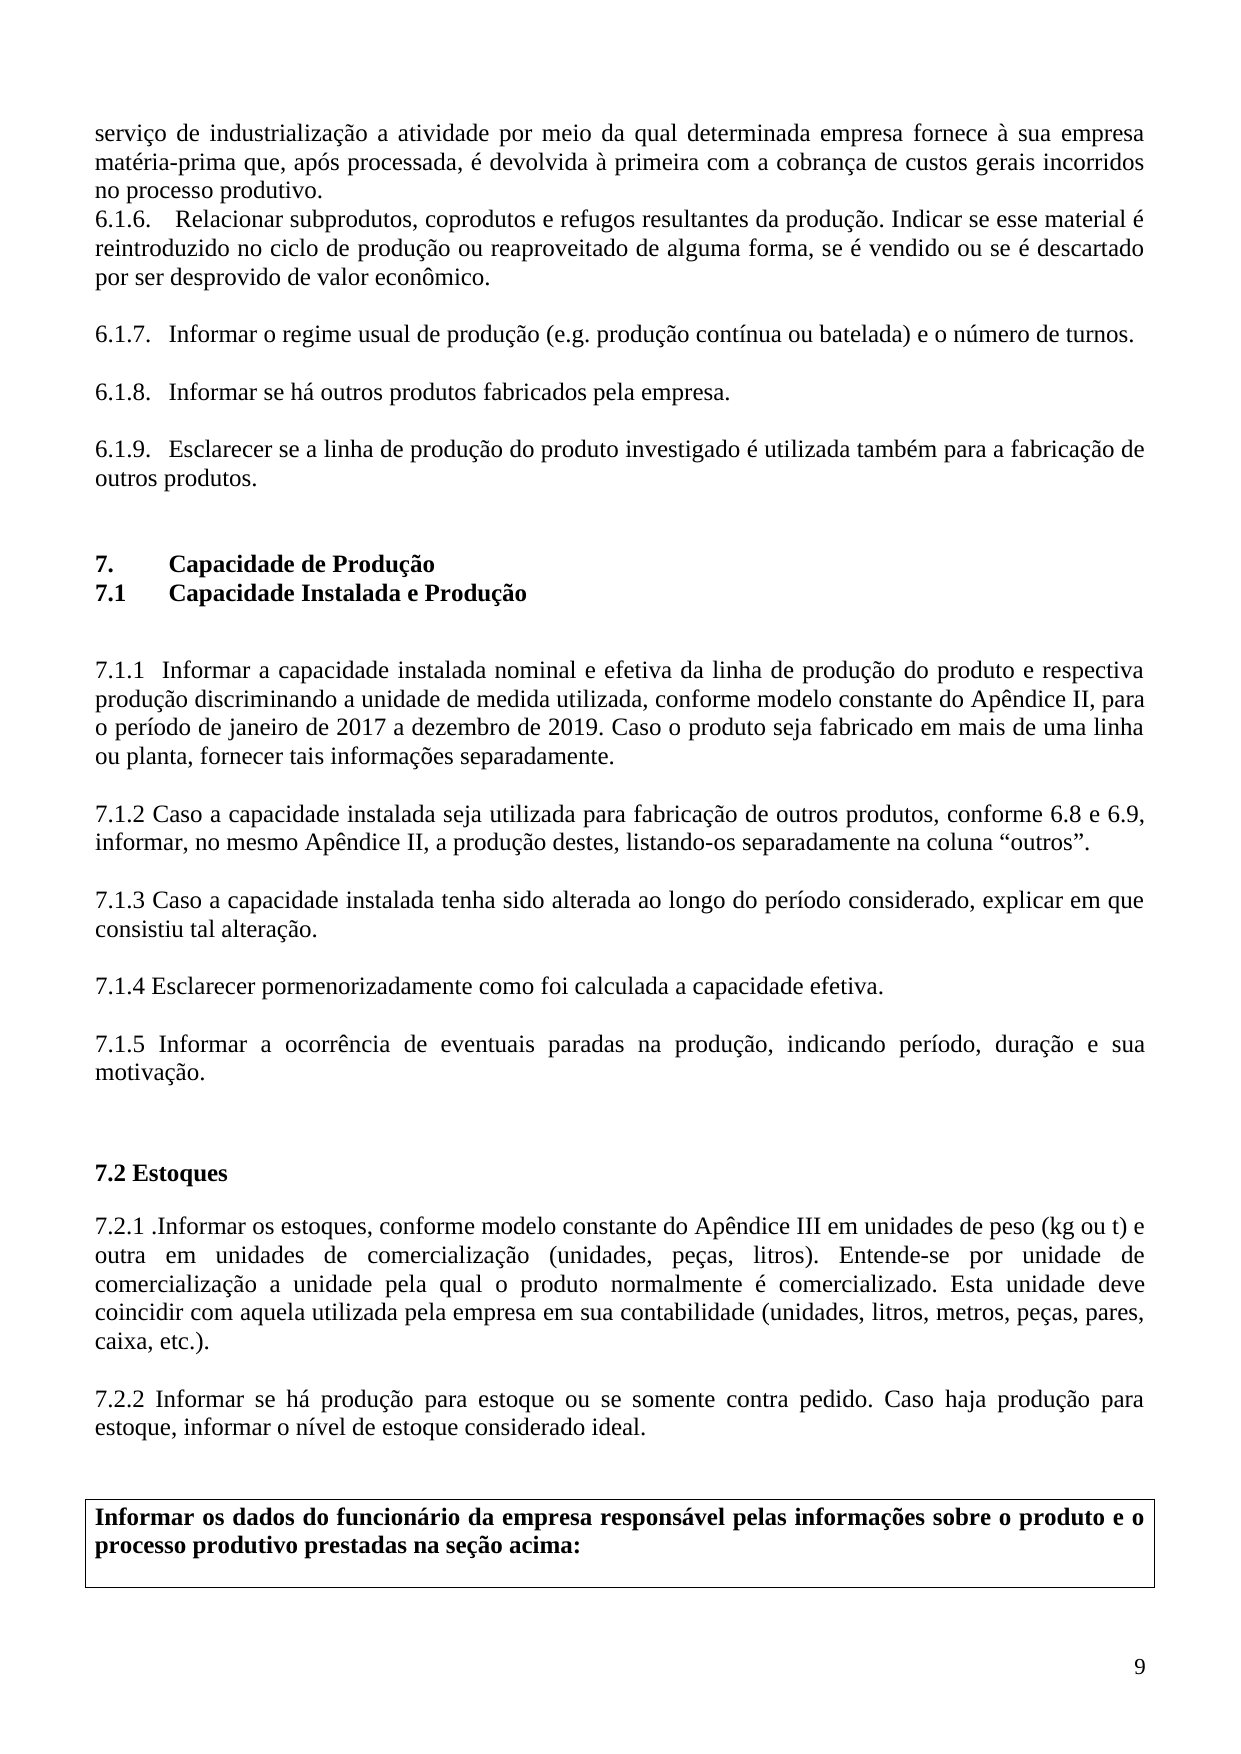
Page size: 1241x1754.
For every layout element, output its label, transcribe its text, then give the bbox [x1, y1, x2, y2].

text 7.1 Capacidade Instalada e Produção [95, 578, 1146, 607]
text 6.1.8. Informar se há outros produtos fabricados pela empresa. [95, 377, 1146, 406]
text 7.1.1 Informar a capacidade instalada nominal e efetiva da linha de produção do produto e respectiva produção discriminando a unidade de medida utilizada, conforme modelo constante do Apêndice II, para o período de janeiro de 2017 a dezembro de 2019. Caso o produto seja fabricado em mais de uma linha ou planta, fornecer tais informações separadamente. [95, 655, 1146, 770]
text 7.1.4 Esclarecer pormenorizadamente como foi calculada a capacidade efetiva. [95, 971, 1146, 1000]
text 7.2.1 .Informar os estoques, conforme modelo constante do Apêndice III em unidades de peso (kg ou t) e outra em unidades de comercialização (unidades, peças, litros). Entende-se por unidade de comercialização a unidade pela qual o produto normalmente é comercializado. Esta unidade deve coincidir com aquela utilizada pela empresa em sua contabilidade (unidades, litros, metros, peças, pares, caixa, etc.). [94, 1211, 1146, 1355]
text 7.2 Estoques [94, 1158, 1146, 1187]
text 6.1.7. Informar o regime usual de produção (e.g. produção contínua ou batelada) e o número de turnos. [95, 319, 1146, 348]
text 7.2.2 Informar se há produção para estoque ou se somente contra pedido. Caso haja produção para estoque, informar o nível de estoque considerado ideal. [94, 1384, 1146, 1441]
text 6.1.9. Esclarecer se a linha de produção do produto investigado é utilizada também para a fabricação de outros produtos. [95, 434, 1146, 492]
text 7.1.5 Informar a ocorrência de eventuais paradas na produção, indicando período, duração e sua motivação. [95, 1029, 1146, 1086]
text 6.1.6. Relacionar subprodutos, coprodutos e refugos resultantes da produção. Indicar se esse material é reintroduzido no ciclo de produção ou reaproveitado de alguma forma, se é vendido ou se é descartado por ser desprovido de valor econômico. [95, 204, 1146, 291]
text Informar os dados do funcionário da empresa responsável pelas informações sobre o produto e o processo produtivo prestadas na seção acima: [86, 1500, 1154, 1559]
text 7. Capacidade de Produção [95, 549, 1146, 578]
text 7.1.3 Caso a capacidade instalada tenha sido alterada ao longo do período considerado, explicar em que consistiu tal alteração. [95, 885, 1146, 942]
text 7.1.2 Caso a capacidade instalada seja utilizada para fabricação de outros produtos, conforme 6.8 e 6.9, informar, no mesmo Apêndice II, a produção destes, listando-os separadamente na coluna “outros”. [95, 799, 1146, 856]
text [94, 118, 1146, 204]
